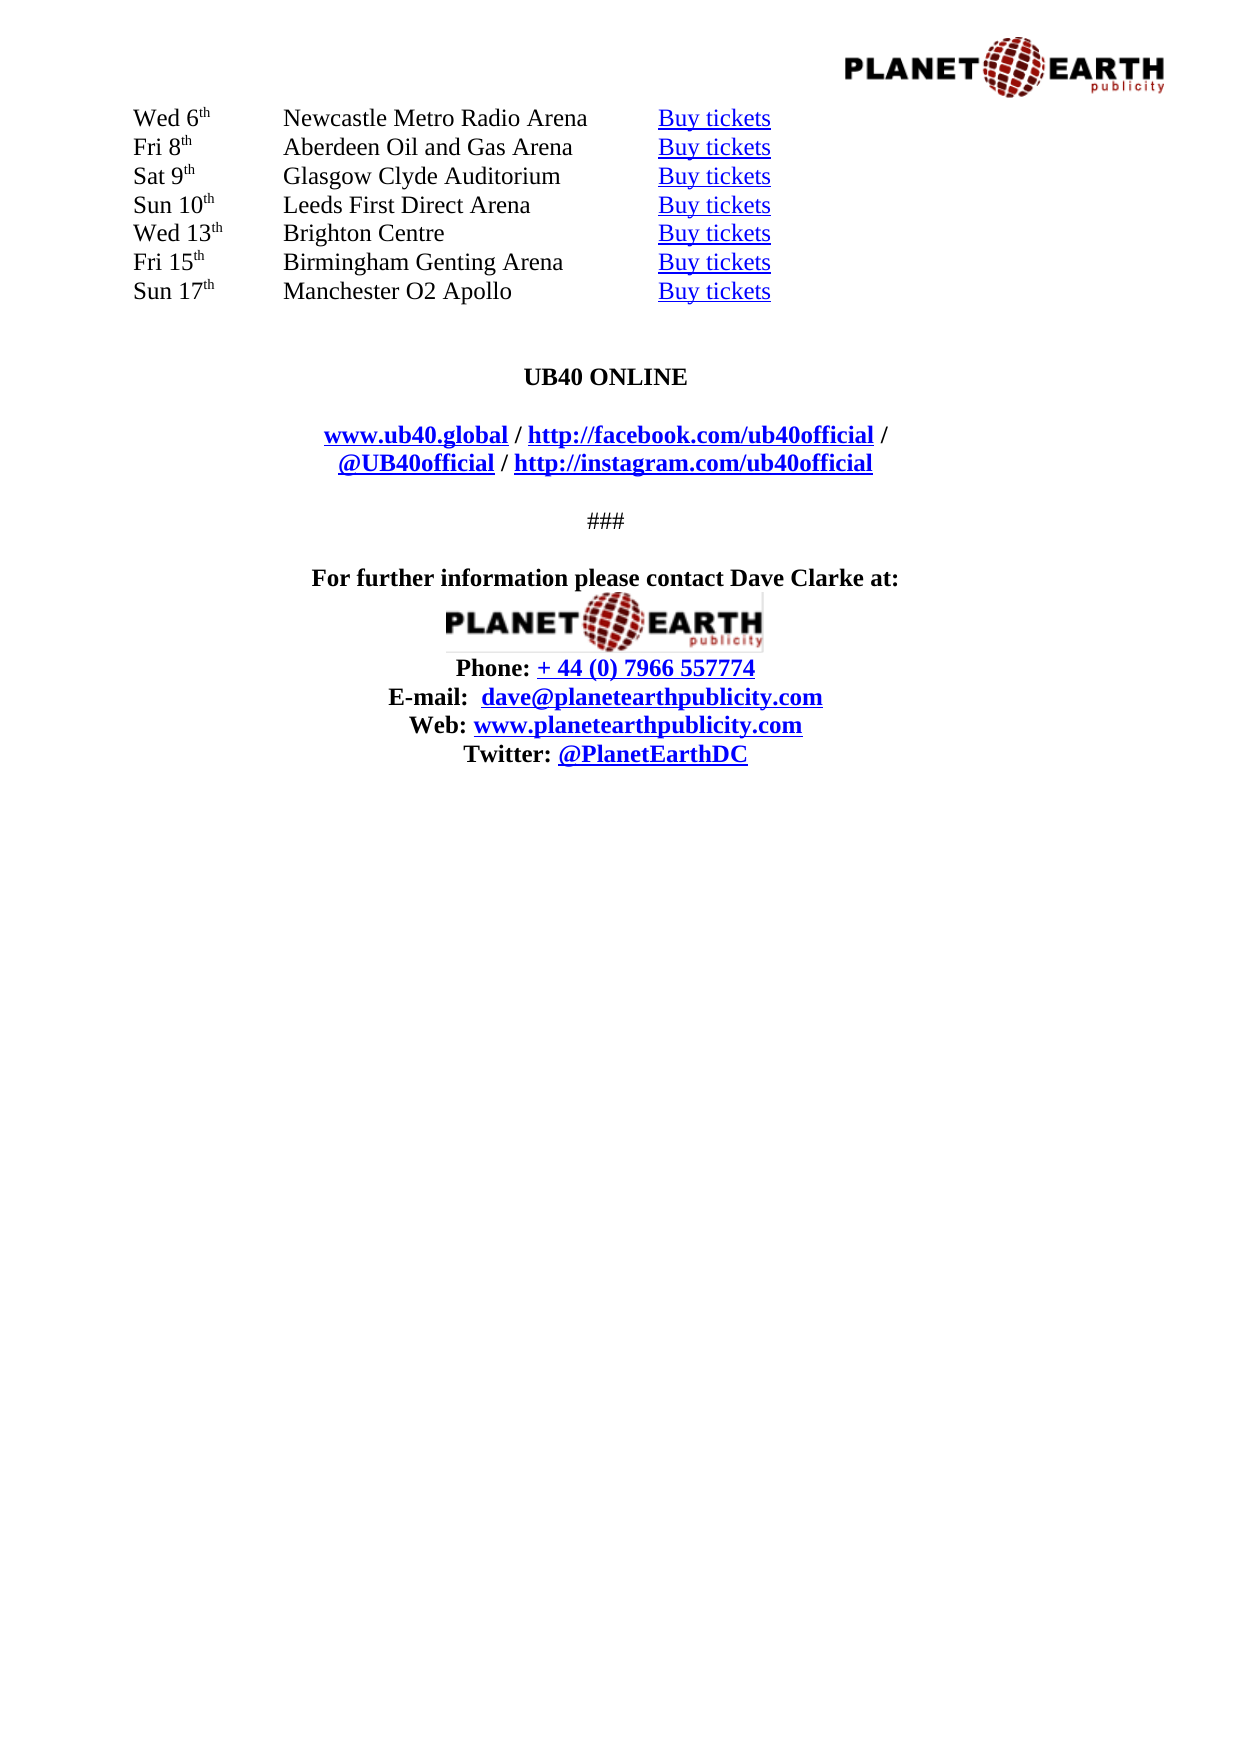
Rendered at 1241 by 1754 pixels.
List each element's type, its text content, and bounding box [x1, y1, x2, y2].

picture [446, 592, 765, 654]
text Wed 6th Newcastle Metro Radio Arena Buy tickets [133, 103, 1107, 132]
text Wed 13th Brighton Centre Buy tickets [133, 218, 1107, 247]
text E-mail: dave@planetearthpublicity.com [133, 682, 1078, 711]
text Phone: + 44 (0) 7966 557774 [133, 653, 1078, 682]
text For further information please contact Dave Clarke at: [133, 563, 1078, 592]
text Twitter: @PlanetEarthDC [133, 739, 1078, 768]
text Sat 9th Glasgow Clyde Auditorium Buy tickets [133, 161, 1107, 190]
picture [845, 37, 1165, 98]
text UB40 ONLINE [133, 362, 1078, 391]
text Sun 10th Leeds First Direct Arena Buy tickets [133, 190, 1107, 218]
text ### [133, 506, 1078, 535]
text Sun 17th Manchester O2 Apollo Buy tickets [133, 276, 1107, 305]
text Web: www.planetearthpublicity.com [133, 711, 1078, 739]
text www.ub40.global / http://facebook.com/ub40official / @UB40official / http://instagram.com/ub40official [133, 420, 1078, 477]
text Fri 15th Birmingham Genting Arena Buy tickets [133, 247, 1107, 276]
text Fri 8th Aberdeen Oil and Gas Arena Buy tickets [133, 132, 1107, 161]
